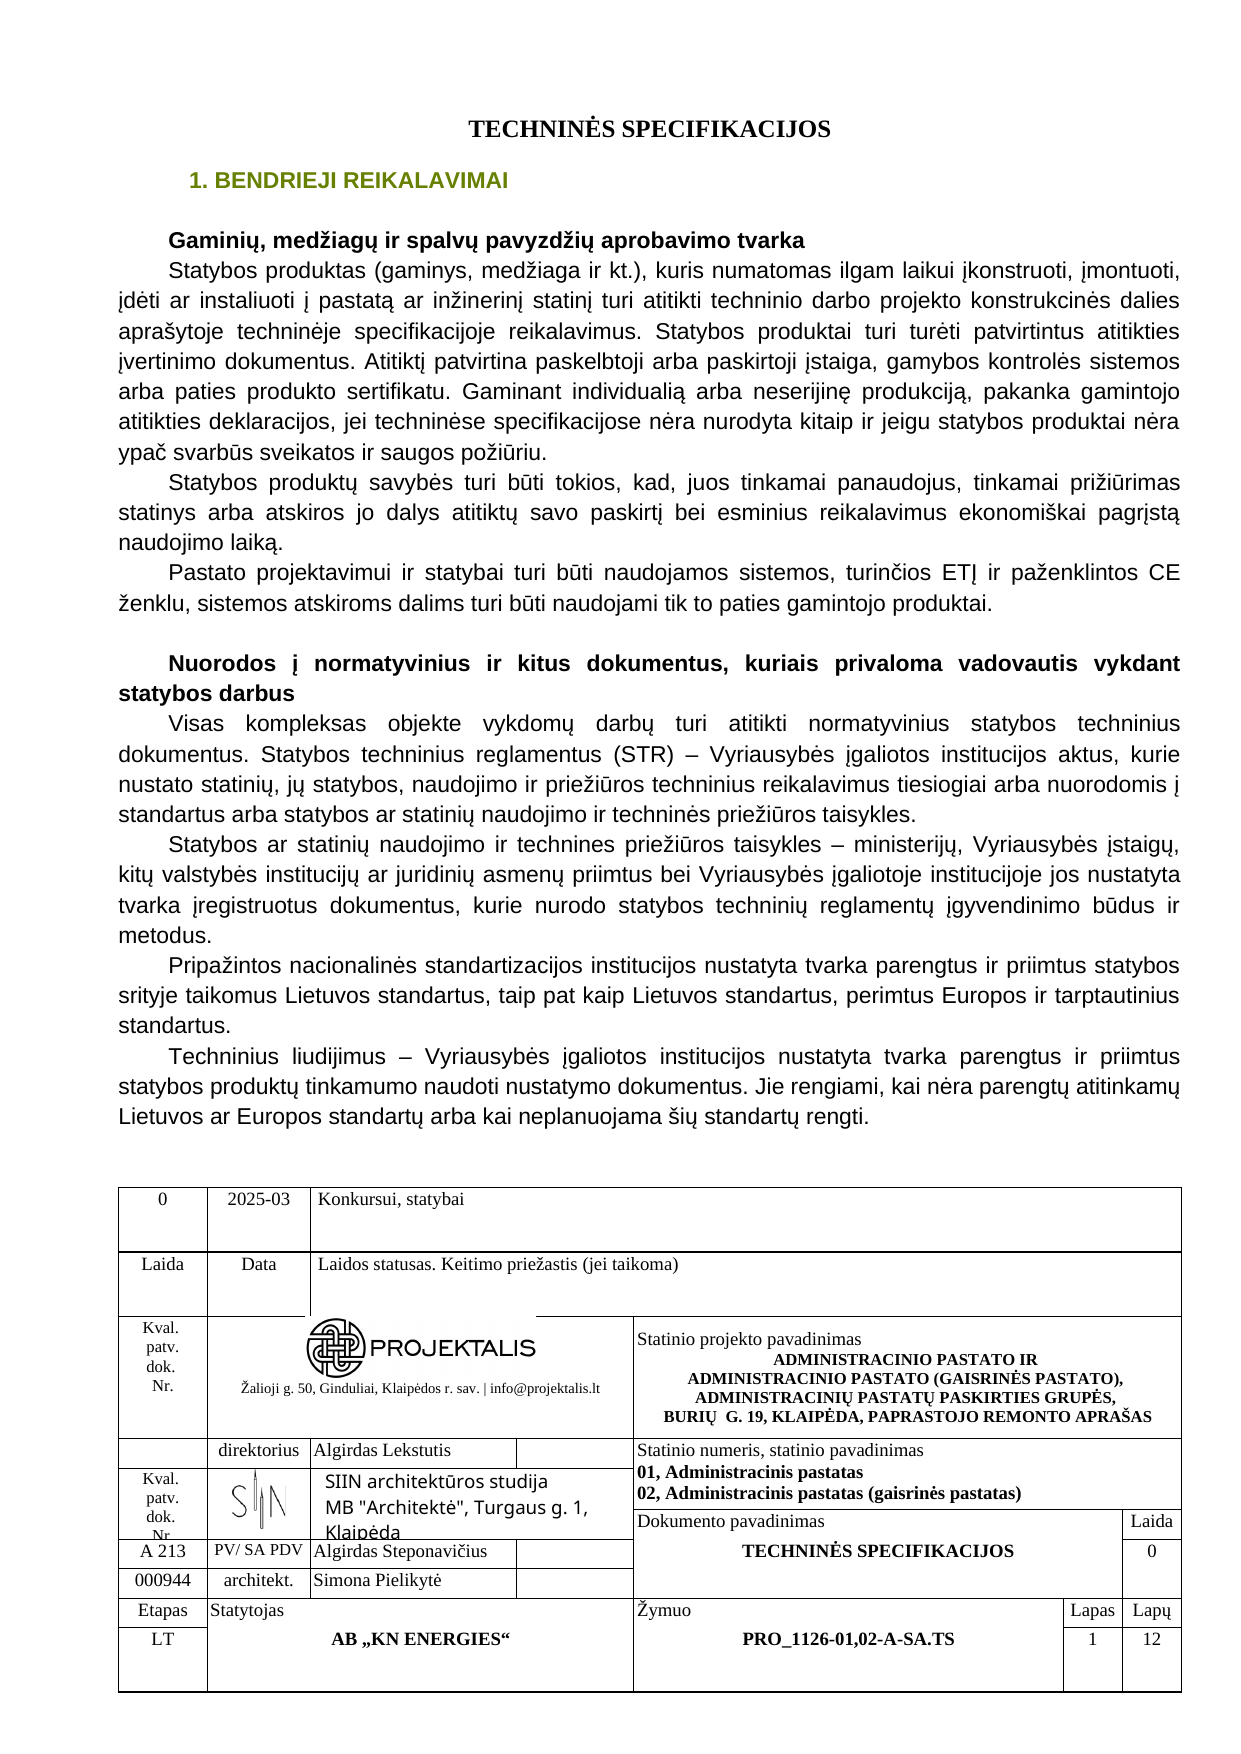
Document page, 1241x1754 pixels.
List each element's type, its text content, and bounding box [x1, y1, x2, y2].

text Statybos produktų savybės turi būti tokios, kad, juos tinkamai panaudojus, tinkamai prižiūrimas statinys arba atskiros jo dalys atitiktų savo paskirtį bei esminius reikalavimus ekonomiškai pagrįstą naudojimo laiką. [118, 469, 1181, 556]
picture [305, 1316, 537, 1380]
text techninės specifikacijos [118, 114, 1181, 142]
text Nuorodos į normatyvinius ir kitus dokumentus, kuriais privaloma vadovautis vykdant statybos darbus [118, 650, 1181, 707]
text Gaminių, medžiagų ir spalvų pavyzdžių aprobavimo tvarka [118, 227, 1181, 253]
picture [232, 1468, 286, 1529]
text Pripažintos nacionalinės standartizacijos institucijos nustatyta tvarka parengtus ir priimtus statybos srityje taikomus Lietuvos standartus, taip pat kaip Lietuvos standartus, perimtus Europos ir tarptautinius standartus. [118, 952, 1181, 1039]
text Statybos produktas (gaminys, medžiaga ir kt.), kuris numatomas ilgam laikui įkonstruoti, įmontuoti, įdėti ar instaliuoti į pastatą ar inžinerinį statinį turi atitikti techninio darbo projekto konstrukcinės dalies aprašytoje techninėje specifikacijoje reikalavimus. Statybos produktai turi turėti patvirtintus atitikties įvertinimo dokumentus. Atitiktį patvirtina paskelbtoji arba paskirtoji įstaiga, gamybos kontrolės sistemos arba paties produkto sertifikatu. Gaminant individualią arba neserijinę produkciją, pakanka gamintojo atitikties deklaracijos, jei techninėse specifikacijose nėra nurodyta kitaip ir jeigu statybos produktai nėra ypač svarbūs sveikatos ir saugos požiūriu. [118, 257, 1181, 465]
text Visas kompleksas objekte vykdomų darbų turi atitikti normatyvinius statybos techninius dokumentus. Statybos techninius reglamentus (STR) – Vyriausybės įgaliotos institucijos aktus, kurie nustato statinių, jų statybos, naudojimo ir priežiūros techninius reikalavimus tiesiogiai arba nuorodomis į standartus arba statybos ar statinių naudojimo ir techninės priežiūros taisykles. [118, 710, 1181, 827]
text Techninius liudijimus – Vyriausybės įgaliotos institucijos nustatyta tvarka parengtus ir priimtus statybos produktų tinkamumo naudoti nustatymo dokumentus. Jie rengiami, kai nėra parengtų atitinkamų Lietuvos ar Europos standartų arba kai neplanuojama šių standartų rengti. [118, 1043, 1181, 1129]
text 1. BENDRIEJI REIKALAVIMAI [118, 167, 1181, 194]
text Pastato projektavimui ir statybai turi būti naudojamos sistemos, turinčios ETĮ ir paženklintos CE ženklu, sistemos atskiroms dalims turi būti naudojami tik to paties gamintojo produktai. [118, 559, 1181, 616]
text Statybos ar statinių naudojimo ir technines priežiūros taisykles – ministerijų, Vyriausybės įstaigų, kitų valstybės institucijų ar juridinių asmenų priimtus bei Vyriausybės įgaliotoje institucijoje jos nustatyta tvarka įregistruotus dokumentus, kurie nurodo statybos techninių reglamentų įgyvendinimo būdus ir metodus. [118, 831, 1181, 948]
